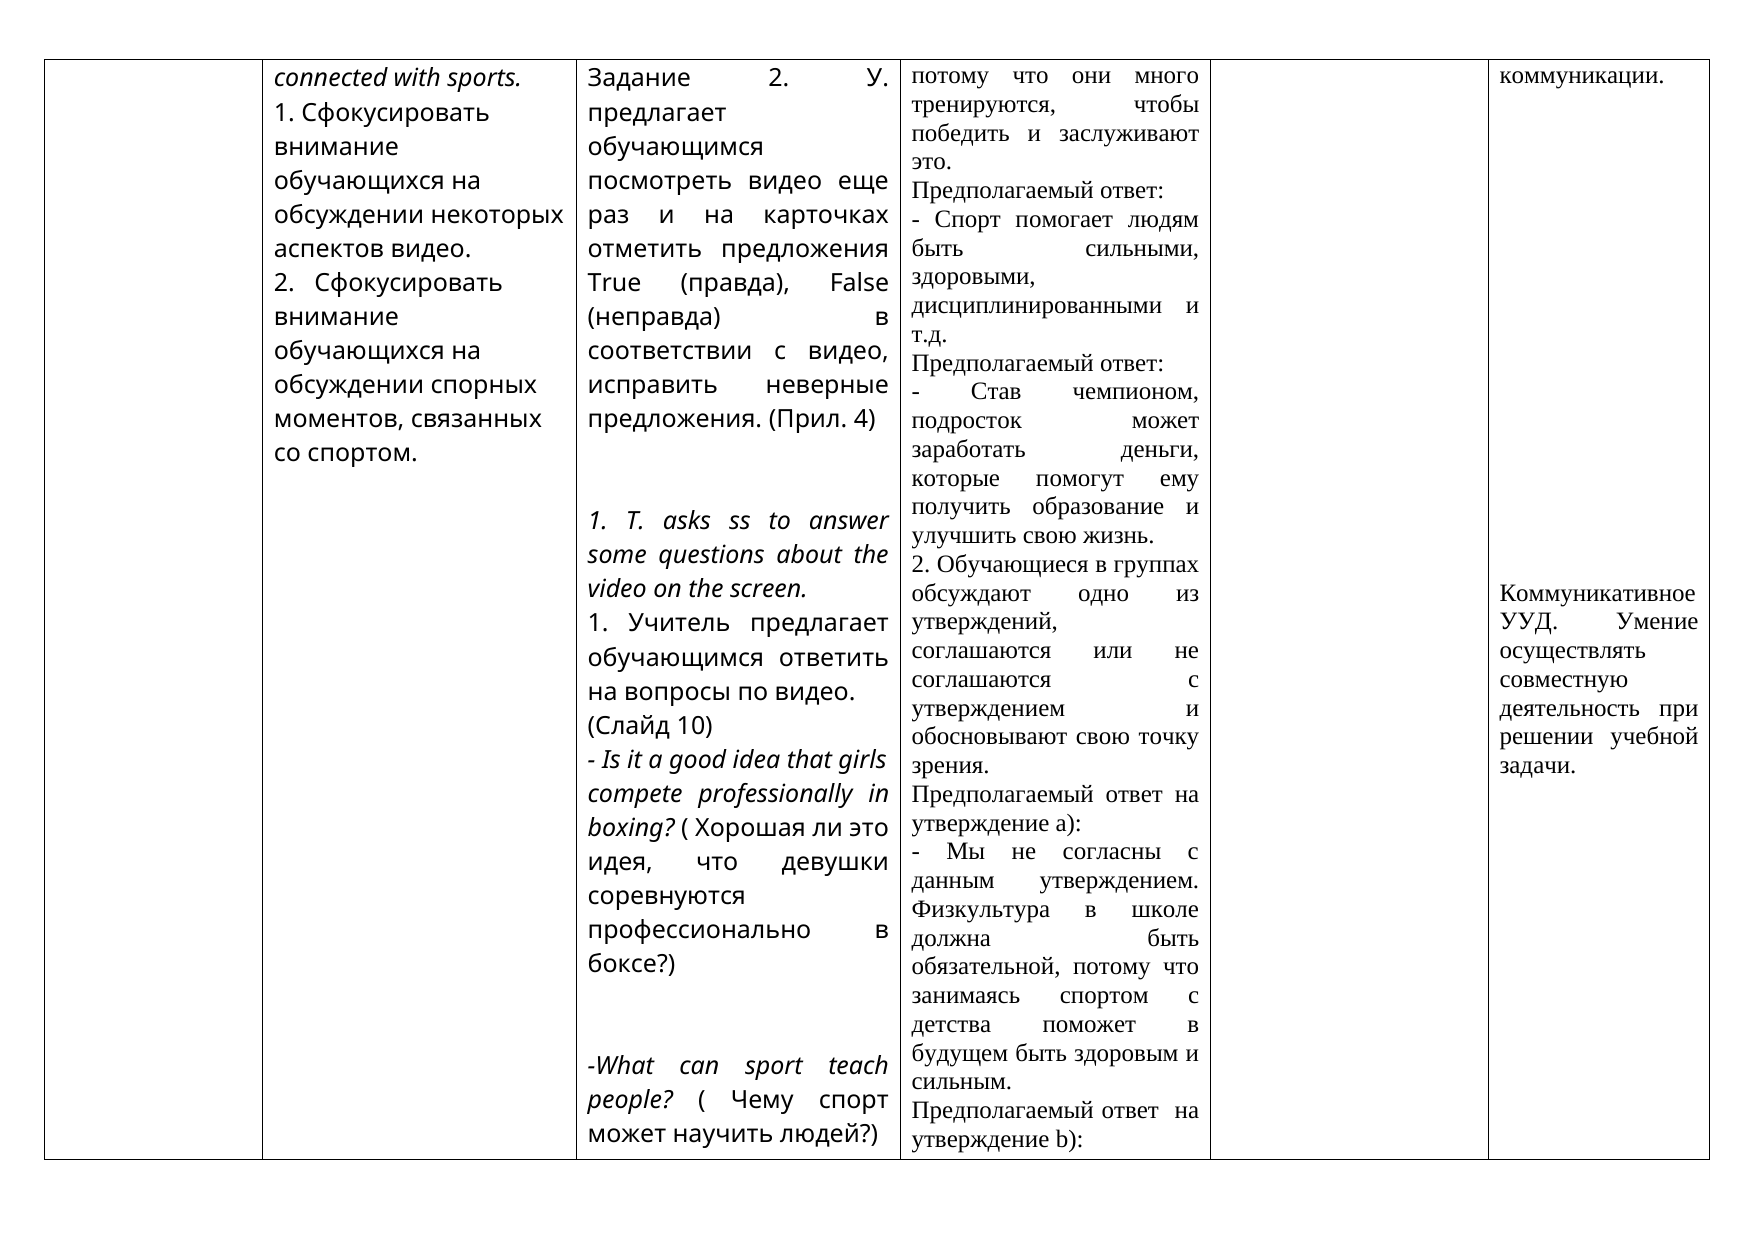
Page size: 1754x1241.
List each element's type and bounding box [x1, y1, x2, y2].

table_cell [1211, 60, 1488, 1159]
table_cell [263, 60, 576, 1159]
table_cell [45, 60, 262, 1159]
table_cell [1489, 60, 1709, 1159]
table_cell [577, 60, 900, 1159]
table_cell [901, 60, 1210, 1159]
